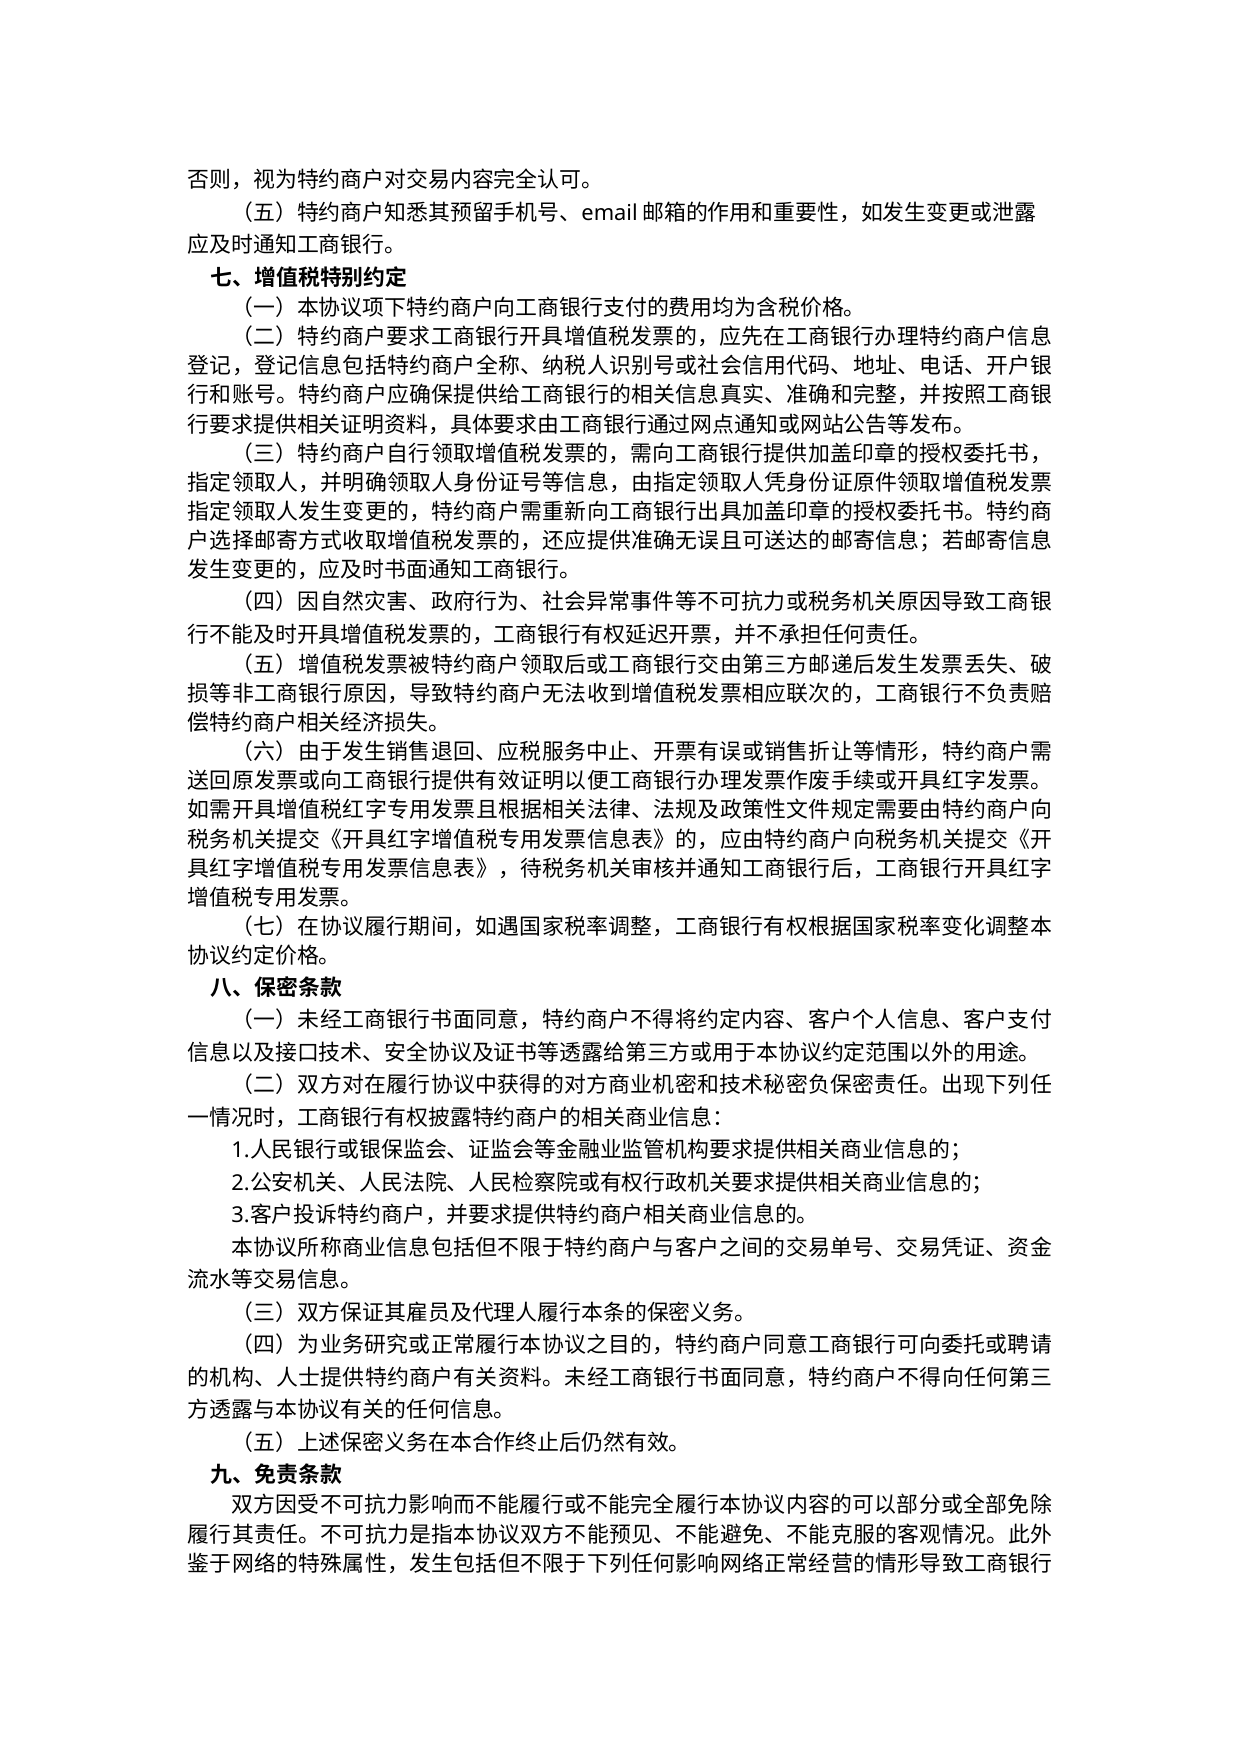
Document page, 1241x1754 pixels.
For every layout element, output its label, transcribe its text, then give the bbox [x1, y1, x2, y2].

text （三）双方保证其雇员及代理人履行本条的保密义务。 [187, 1294, 1053, 1327]
text （一）本协议项下特约商户向工商银行支付的费用均为含税价格。 [187, 292, 1053, 321]
text （五）特约商户知悉其预留手机号、email邮箱的作用和重要性，如发生变更或泄露应及时通知工商银行。 [187, 194, 1053, 259]
text （六）由于发生销售退回、应税服务中止、开票有误或销售折让等情形，特约商户需送回原发票或向工商银行提供有效证明以便工商银行办理发票作废手续或开具红字发票。如需开具增值税红字专用发票且根据相关法律、法规及政策性文件规定需要由特约商户向税务机关提交《开具红字增值税专用发票信息表》的，应由特约商户向税务机关提交《开具红字增值税专用发票信息表》，待税务机关审核并通知工商银行后，工商银行开具红字增值税专用发票。 [187, 736, 1053, 911]
text 八、保密条款 [187, 969, 1053, 1002]
text 1.人民银行或银保监会、证监会等金融业监管机构要求提供相关商业信息的； [187, 1132, 1053, 1164]
text （四）为业务研究或正常履行本协议之目的，特约商户同意工商银行可向委托或聘请的机构、人士提供特约商户有关资料。未经工商银行书面同意，特约商户不得向任何第三方透露与本协议有关的任何信息。 [187, 1327, 1053, 1424]
text （二）双方对在履行协议中获得的对方商业机密和技术秘密负保密责任。出现下列任一情况时，工商银行有权披露特约商户的相关商业信息： [187, 1067, 1053, 1132]
text 2.公安机关、人民法院、人民检察院或有权行政机关要求提供相关商业信息的； [187, 1164, 1053, 1197]
text （三）特约商户自行领取增值税发票的，需向工商银行提供加盖印章的授权委托书，指定领取人，并明确领取人身份证号等信息，由指定领取人凭身份证原件领取增值税发票；指定领取人发生变更的，特约商户需重新向工商银行出具加盖印章的授权委托书。特约商户选择邮寄方式收取增值税发票的，还应提供准确无误且可送达的邮寄信息；若邮寄信息发生变更的，应及时书面通知工商银行。 [187, 438, 1053, 584]
text （七）在协议履行期间，如遇国家税率调整，工商银行有权根据国家税率变化调整本协议约定价格。 [187, 911, 1053, 969]
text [187, 1489, 1053, 1577]
text （四）因自然灾害、政府行为、社会异常事件等不可抗力或税务机关原因导致工商银行不能及时开具增值税发票的，工商银行有权延迟开票，并不承担任何责任。 [187, 584, 1053, 649]
text （二）特约商户要求工商银行开具增值税发票的，应先在工商银行办理特约商户信息登记，登记信息包括特约商户全称、纳税人识别号或社会信用代码、地址、电话、开户银行和账号。特约商户应确保提供给工商银行的相关信息真实、准确和完整，并按照工商银行要求提供相关证明资料，具体要求由工商银行通过网点通知或网站公告等发布。 [187, 321, 1053, 438]
text 3.客户投诉特约商户，并要求提供特约商户相关商业信息的。 [187, 1197, 1053, 1229]
text （一）未经工商银行书面同意，特约商户不得将约定内容、客户个人信息、客户支付信息以及接口技术、安全协议及证书等透露给第三方或用于本协议约定范围以外的用途。 [187, 1002, 1053, 1067]
text （五）增值税发票被特约商户领取后或工商银行交由第三方邮递后发生发票丢失、破损等非工商银行原因，导致特约商户无法收到增值税发票相应联次的，工商银行不负责赔偿特约商户相关经济损失。 [187, 649, 1053, 736]
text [187, 162, 1053, 194]
text （五）上述保密义务在本合作终止后仍然有效。 [187, 1424, 1053, 1457]
text 本协议所称商业信息包括但不限于特约商户与客户之间的交易单号、交易凭证、资金流水等交易信息。 [187, 1229, 1053, 1294]
text 七、增值税特别约定 [187, 259, 1053, 292]
text 九、免责条款 [187, 1457, 1053, 1489]
